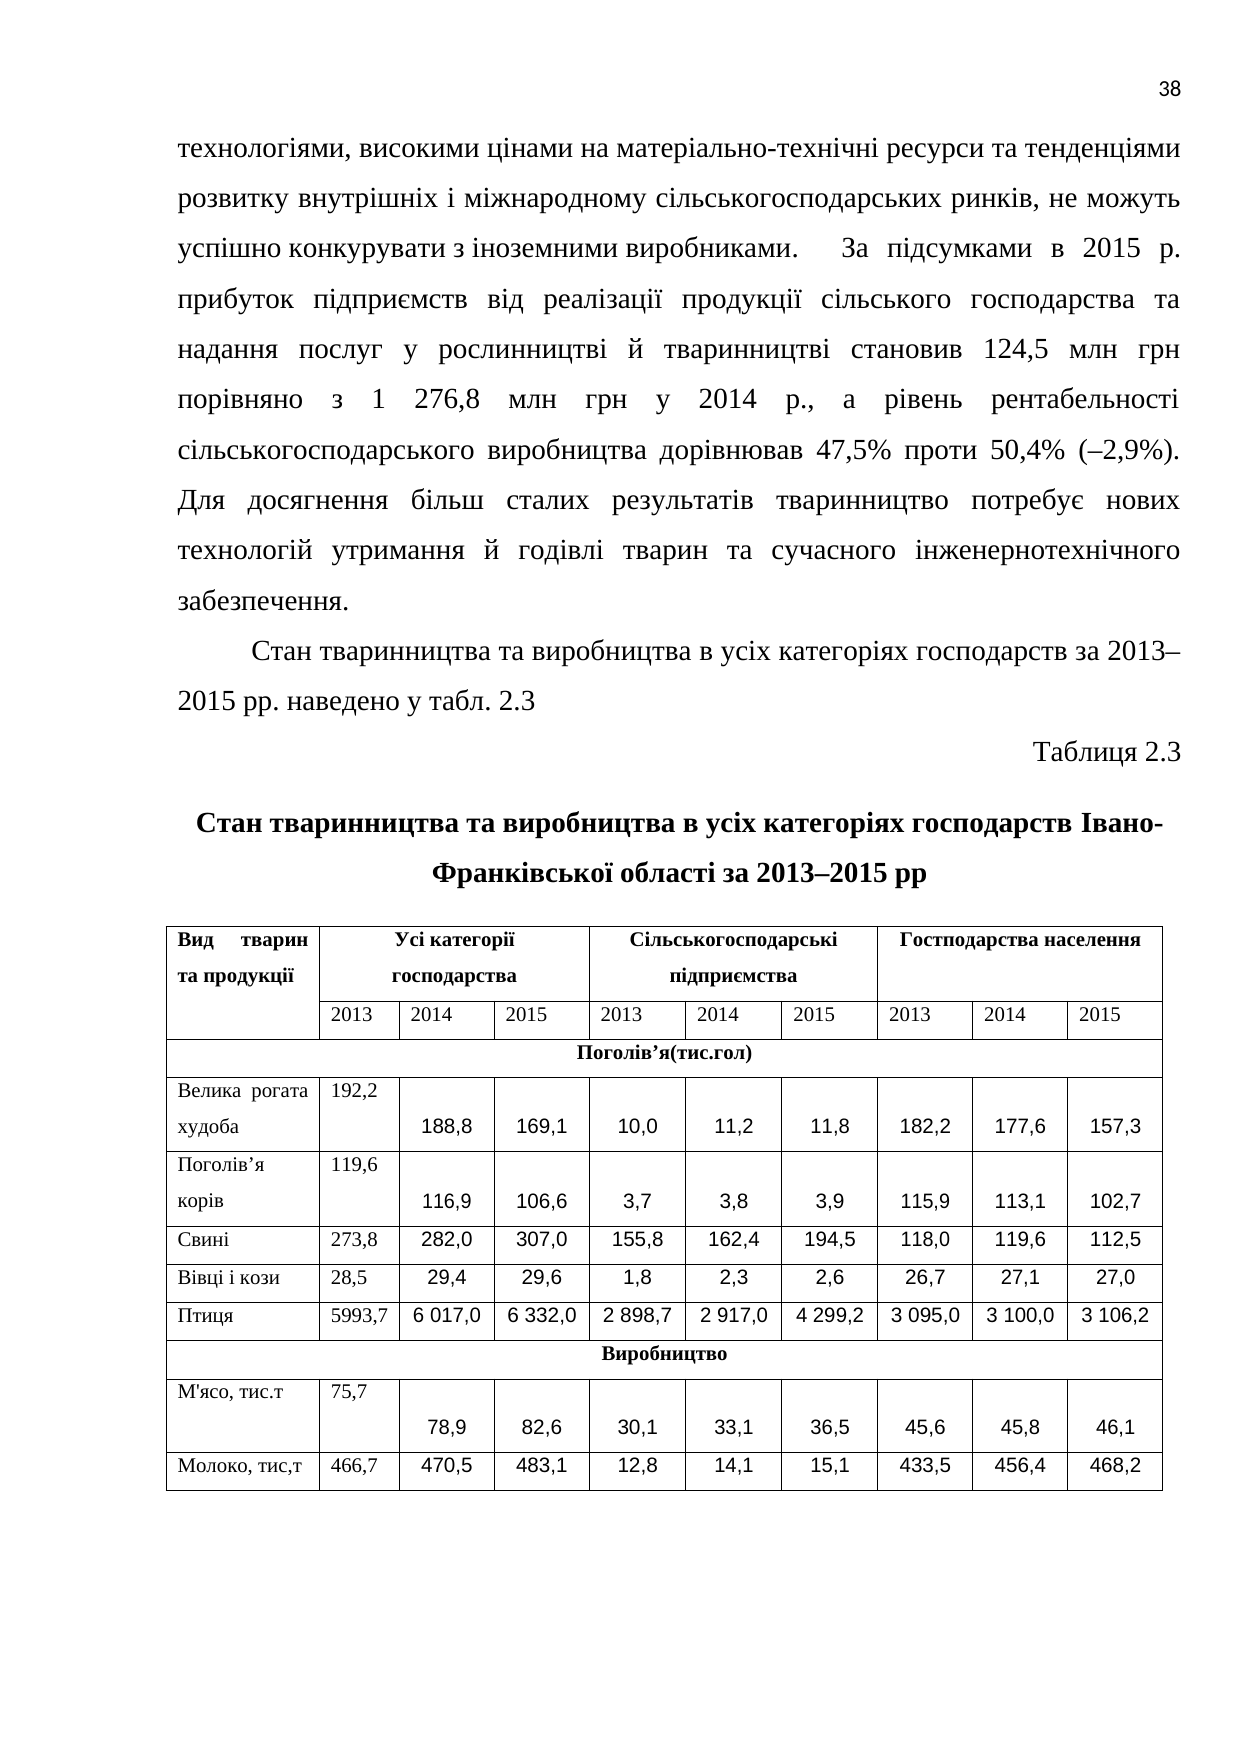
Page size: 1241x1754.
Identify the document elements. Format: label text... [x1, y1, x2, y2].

table_cell 12,8 [590, 1453, 685, 1490]
table_cell Свині [167, 1227, 319, 1264]
table_cell 6 017,0 [400, 1303, 494, 1340]
table_cell 33,1 [686, 1380, 781, 1452]
table_cell 273,8 [320, 1227, 399, 1264]
table_cell 116,9 [400, 1152, 494, 1226]
table_cell 307,0 [495, 1227, 589, 1264]
table_cell 155,8 [590, 1227, 685, 1264]
table_cell 14,1 [686, 1453, 781, 1490]
table_cell 2014 [973, 1002, 1067, 1039]
table_cell Вівці і кози [167, 1265, 319, 1302]
table_cell 162,4 [686, 1227, 781, 1264]
table_cell 118,0 [878, 1227, 972, 1264]
table_cell 75,7 [320, 1380, 399, 1452]
table_cell 5993,7 [320, 1303, 399, 1340]
table_cell 2015 [1068, 1002, 1162, 1039]
table_cell 112,5 [1068, 1227, 1162, 1264]
table_cell 466,7 [320, 1453, 399, 1490]
table_header Гостподарства населення [878, 927, 1162, 1001]
table_cell 3 106,2 [1068, 1303, 1162, 1340]
table_cell 192,2 [320, 1078, 399, 1151]
table_cell 2,6 [782, 1265, 877, 1302]
table_cell 115,9 [878, 1152, 972, 1226]
table_cell 3,9 [782, 1152, 877, 1226]
table_cell 169,1 [495, 1078, 589, 1151]
table_cell 2015 [495, 1002, 589, 1039]
table_cell 2 898,7 [590, 1303, 685, 1340]
table_cell 2013 [878, 1002, 972, 1039]
table_cell 30,1 [590, 1380, 685, 1452]
table_cell Поголів’я корів [167, 1152, 319, 1226]
table_cell 11,2 [686, 1078, 781, 1151]
table_cell 1,8 [590, 1265, 685, 1302]
table_cell 3,8 [686, 1152, 781, 1226]
table_cell 194,5 [782, 1227, 877, 1264]
table_cell М'ясо, тис.т [167, 1380, 319, 1452]
table_cell 26,7 [878, 1265, 972, 1302]
table_cell 3 095,0 [878, 1303, 972, 1340]
table_cell 45,8 [973, 1380, 1067, 1452]
table_cell 6 332,0 [495, 1303, 589, 1340]
table_cell Молоко, тис,т [167, 1453, 319, 1490]
table_cell 29,6 [495, 1265, 589, 1302]
table_cell 188,8 [400, 1078, 494, 1151]
table_cell 15,1 [782, 1453, 877, 1490]
table_cell 2013 [320, 1002, 399, 1039]
table_cell 2 917,0 [686, 1303, 781, 1340]
table_cell 10,0 [590, 1078, 685, 1151]
table_cell 2013 [590, 1002, 685, 1039]
table_cell 483,1 [495, 1453, 589, 1490]
table_cell 27,1 [973, 1265, 1067, 1302]
table_cell Виробництво [167, 1341, 1162, 1378]
table_cell 119,6 [320, 1152, 399, 1226]
table_cell 29,4 [400, 1265, 494, 1302]
table_cell 456,4 [973, 1453, 1067, 1490]
table_cell 157,3 [1068, 1078, 1162, 1151]
table_header Усі категорії господарства [320, 927, 589, 1001]
table_cell 36,5 [782, 1380, 877, 1452]
table_cell 3,7 [590, 1152, 685, 1226]
text Стан тваринництва та виробництва в усіх категоріях господарств Івано-Франківської області за 2013–2015 рр [177, 805, 1182, 889]
table_cell 433,5 [878, 1453, 972, 1490]
table_cell 2,3 [686, 1265, 781, 1302]
table_cell 468,2 [1068, 1453, 1162, 1490]
table_cell 2014 [400, 1002, 494, 1039]
table_cell 45,6 [878, 1380, 972, 1452]
table_cell 182,2 [878, 1078, 972, 1151]
table_cell 4 299,2 [782, 1303, 877, 1340]
table_cell Птиця [167, 1303, 319, 1340]
table_cell Поголів’я(тис.гол) [167, 1040, 1162, 1077]
table_cell 282,0 [400, 1227, 494, 1264]
table_cell 113,1 [973, 1152, 1067, 1226]
table_cell 46,1 [1068, 1380, 1162, 1452]
table_cell 106,6 [495, 1152, 589, 1226]
table_cell 102,7 [1068, 1152, 1162, 1226]
table_cell 3 100,0 [973, 1303, 1067, 1340]
text Таблиця 2.3 [177, 734, 1181, 767]
table_cell 28,5 [320, 1265, 399, 1302]
table_header Сільськогосподарські підприємства [590, 927, 877, 1001]
table_cell Велика рогата худоба [167, 1078, 319, 1151]
table_cell 82,6 [495, 1380, 589, 1452]
table_cell 177,6 [973, 1078, 1067, 1151]
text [177, 130, 1181, 717]
table_cell 11,8 [782, 1078, 877, 1151]
table_cell 2014 [686, 1002, 781, 1039]
table_cell 78,9 [400, 1380, 494, 1452]
table_cell 2015 [782, 1002, 877, 1039]
table_cell 27,0 [1068, 1265, 1162, 1302]
table_cell 470,5 [400, 1453, 494, 1490]
table_cell 119,6 [973, 1227, 1067, 1264]
table_header Вид тварин та продукції [167, 927, 319, 1039]
